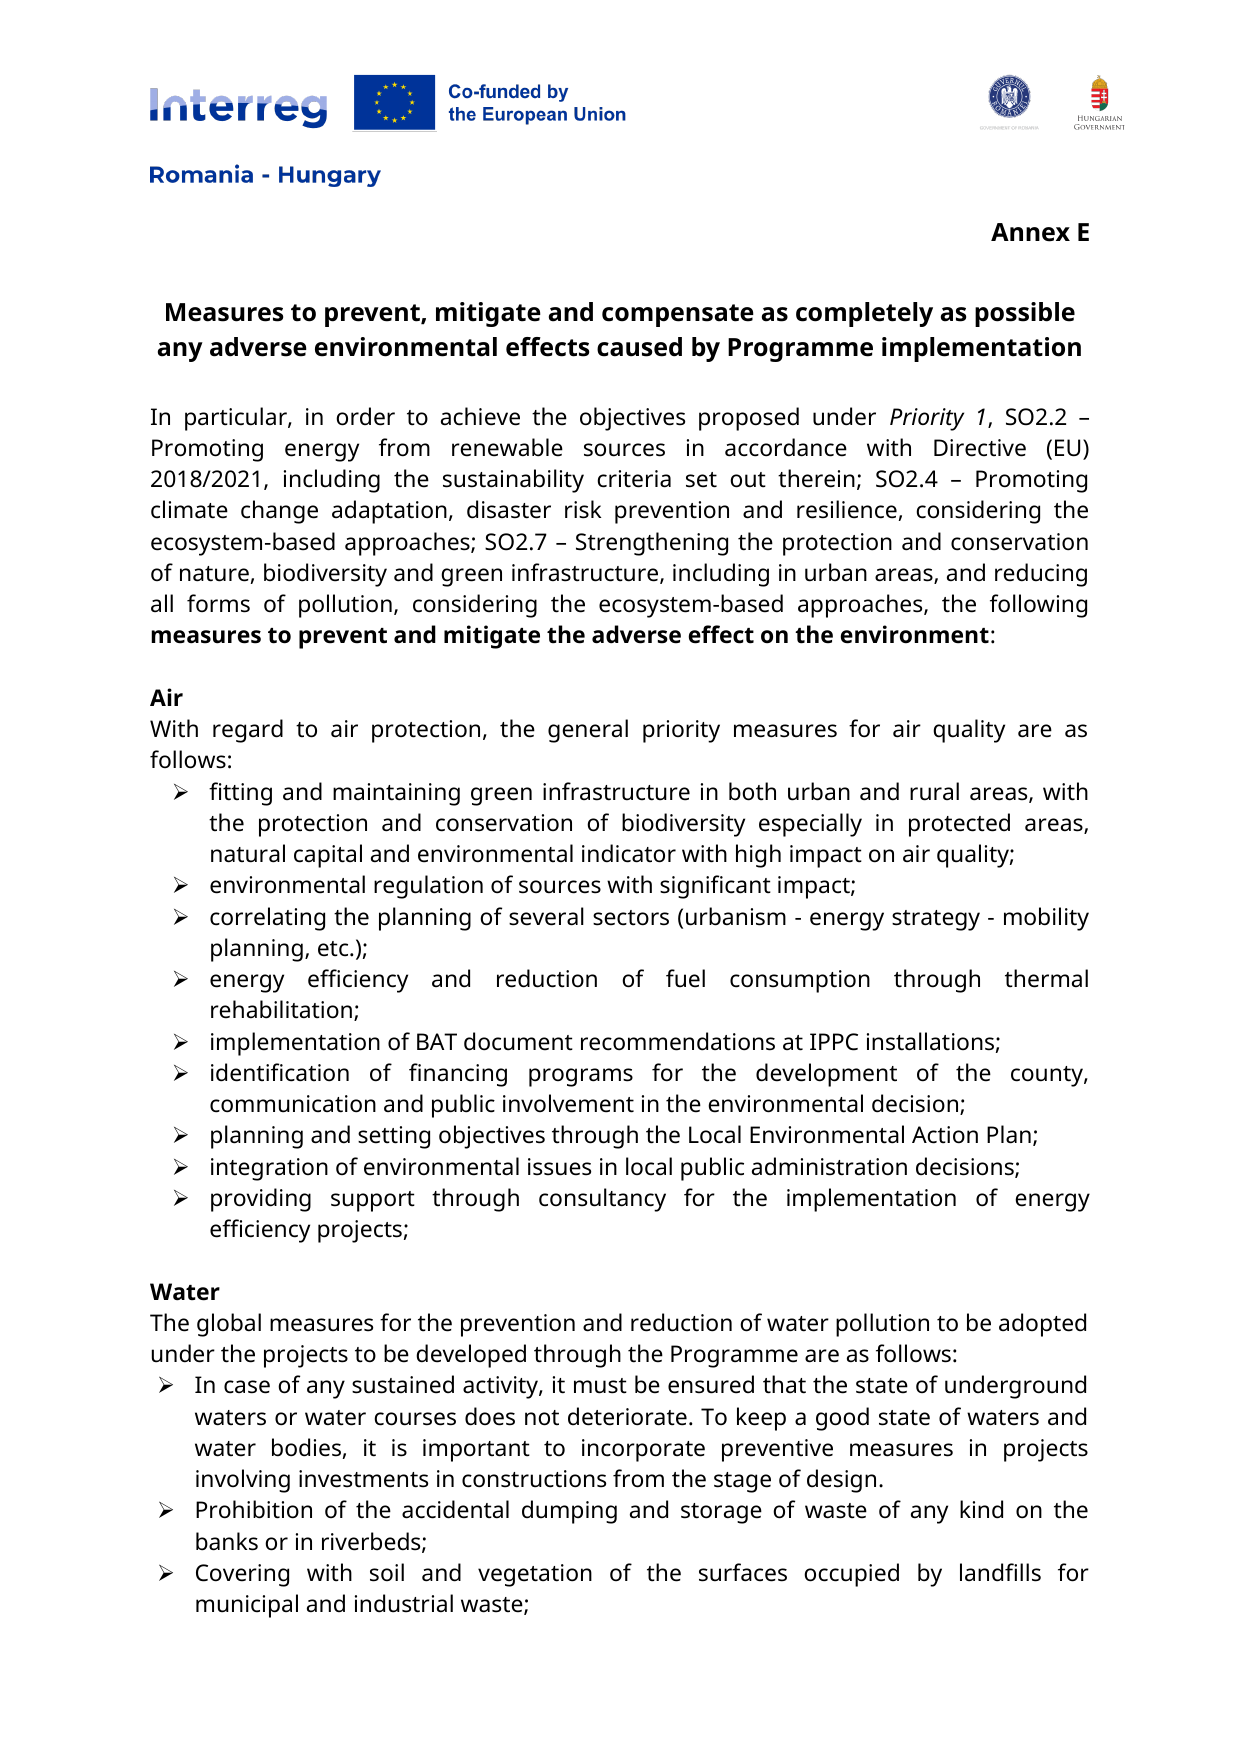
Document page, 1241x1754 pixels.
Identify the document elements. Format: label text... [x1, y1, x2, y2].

text Air [150, 682, 1090, 713]
text Measures to prevent, mitigate and compensate as completely as possible any adverse environmental effects caused by Programme implementation [150, 295, 1090, 363]
list implementation of BAT document recommendations at IPPC installations; [172, 1026, 1090, 1057]
list fitting and maintaining green infrastructure in both urban and rural areas, with the protection and conservation of biodiversity especially in protected areas, natural capital and environmental indicator with high impact on air quality; [172, 776, 1090, 869]
list environmental regulation of sources with significant impact; [172, 869, 1090, 901]
list energy efficiency and reduction of fuel consumption through thermal rehabilitation; [172, 963, 1090, 1026]
list Covering with soil and vegetation of the surfaces occupied by landfills for municipal and industrial waste; [157, 1557, 1090, 1619]
list In case of any sustained activity, it must be ensured that the state of underground waters or water courses does not deteriorate. To keep a good state of waters and water bodies, it is important to incorporate preventive measures in projects involving investments in constructions from the stage of design. [157, 1369, 1090, 1494]
text Water [150, 1276, 1090, 1307]
list integration of environmental issues in local public administration decisions; [172, 1151, 1090, 1182]
list providing support through consultancy for the implementation of energy efficiency projects; [172, 1182, 1090, 1244]
text In particular, in order to achieve the objectives proposed under Priority 1, SO2.2 – Promoting energy from renewable sources in accordance with Directive (EU) 2018/2021, including the sustainability criteria set out therein; SO2.4 – Promoting climate change adaptation, disaster risk prevention and resilience, considering the ecosystem-based approaches; SO2.7 – Strengthening the protection and conservation of nature, biodiversity and green infrastructure, including in urban areas, and reducing all forms of pollution, considering the ecosystem-based approaches, the following measures to prevent and mitigate the adverse effect on the environment: [150, 401, 1090, 651]
list correlating the planning of several sectors (urbanism - energy strategy - mobility planning, etc.); [172, 901, 1090, 963]
text The global measures for the prevention and reduction of water pollution to be adopted under the projects to be developed through the Programme are as follows: [150, 1307, 1090, 1369]
list planning and setting objectives through the Local Environmental Action Plan; [172, 1119, 1090, 1151]
list Prohibition of the accidental dumping and storage of waste of any kind on the banks or in riverbeds; [157, 1494, 1090, 1557]
list identification of financing programs for the development of the county, communication and public involvement in the environmental decision; [172, 1057, 1090, 1119]
text With regard to air protection, the general priority measures for air quality are as follows: [150, 713, 1090, 776]
text Annex E [150, 214, 1090, 248]
picture [150, 73, 1125, 187]
